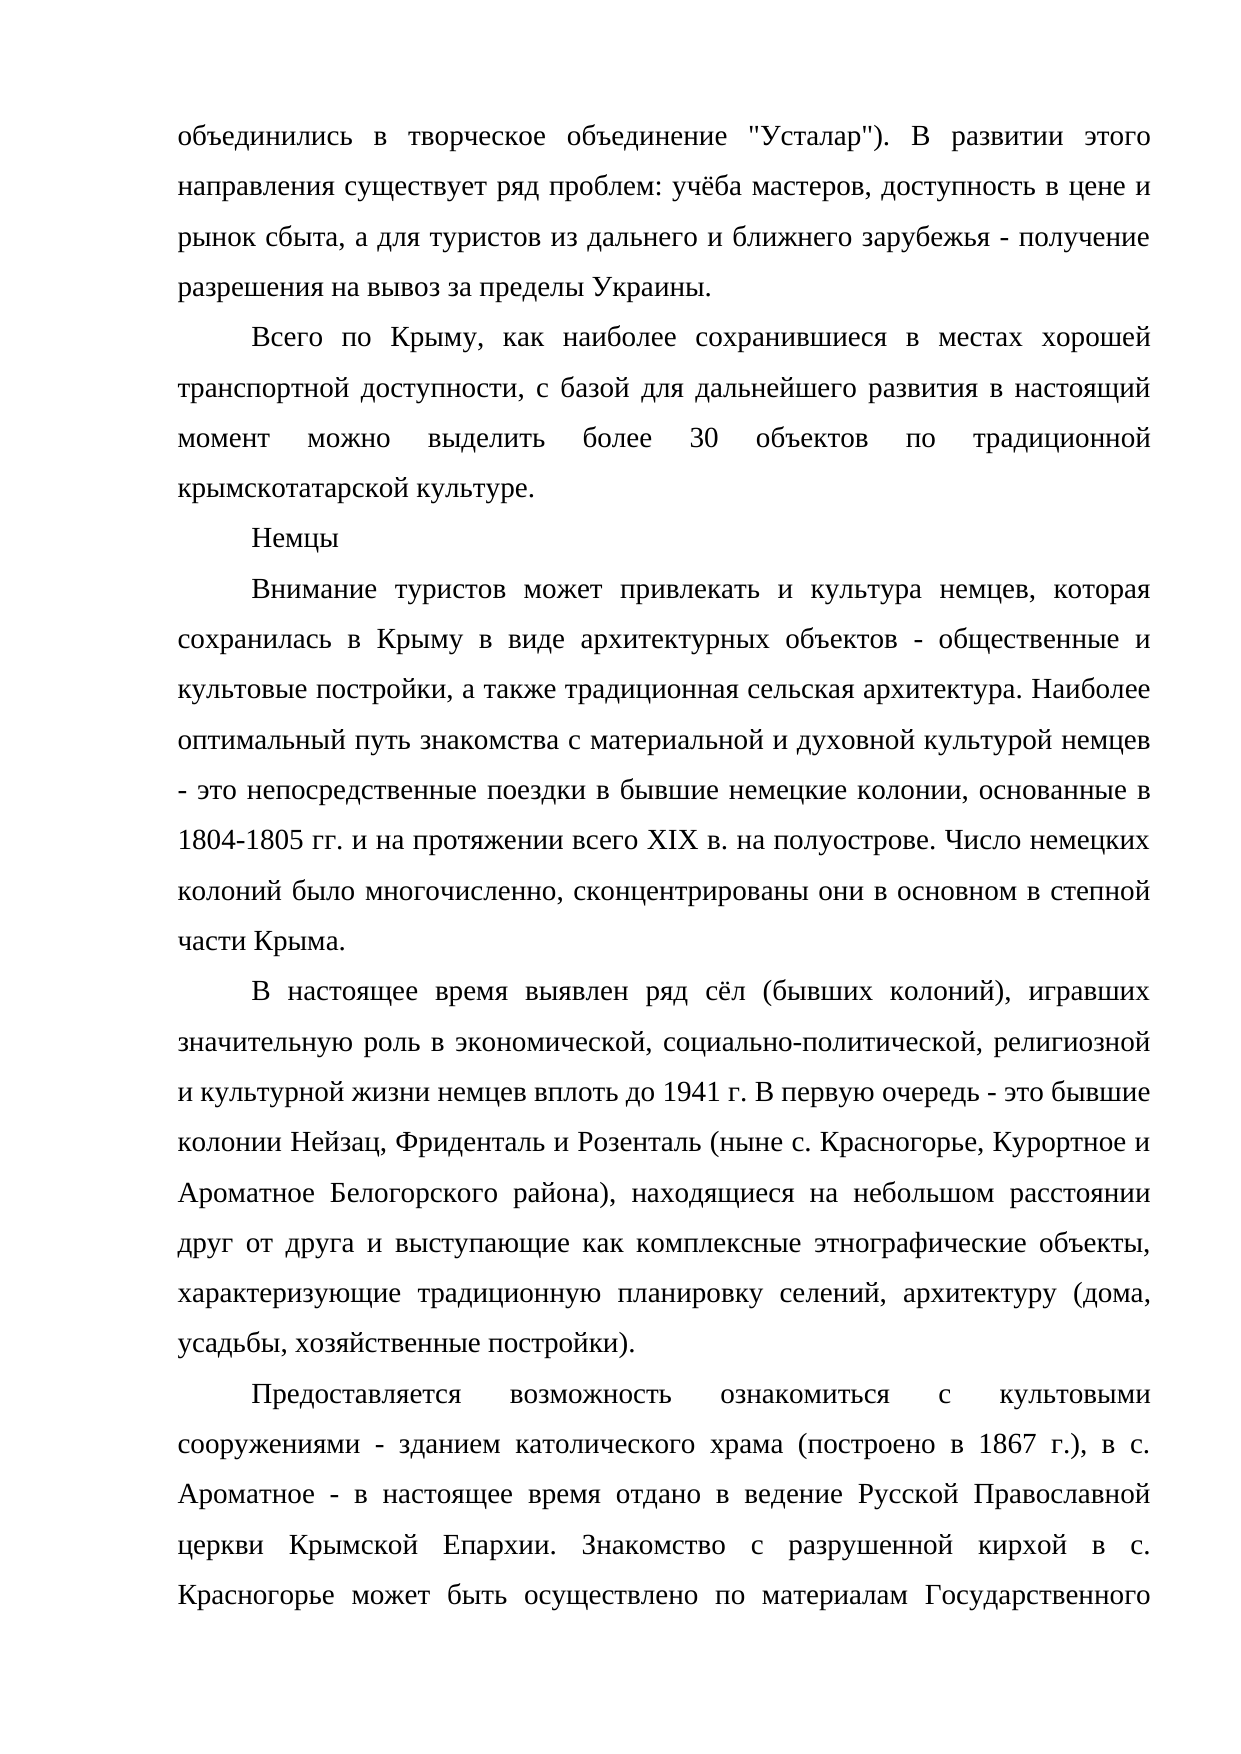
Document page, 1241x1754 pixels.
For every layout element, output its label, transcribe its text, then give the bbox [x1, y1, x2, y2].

text Всего по Крыму, как наиболее сохранившиеся в местах хорошей транспортной доступности, с базой для дальнейшего развития в настоящий момент можно выделить более 30 объектов по традиционной крымскотатарской культуре. [177, 319, 1152, 504]
text Внимание туристов может привлекать и культура немцев, которая сохранилась в Крыму в виде архитектурных объектов - общественные и культовые постройки, а также традиционная сельская архитектура. Наиболее оптимальный путь знакомства с материальной и духовной культурой немцев - это непосредственные поездки в бывшие немецкие колонии, основанные в 1804-1805 гг. и на протяжении всего XIX в. на полуострове. Число немецких колоний было многочисленно, сконцентрированы они в основном в степной части Крыма. [177, 571, 1152, 957]
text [177, 1376, 1152, 1611]
text Немцы [177, 521, 1152, 554]
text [177, 118, 1152, 303]
text В настоящее время выявлен ряд сёл (бывших колоний), игравших значительную роль в экономической, социально-политической, религиозной и культурной жизни немцев вплоть до 1941 г. В первую очередь - это бывшие колонии Нейзац, Фриденталь и Розенталь (ныне с. Красногорье, Курортное и Ароматное Белогорского района), находящиеся на небольшом расстоянии друг от друга и выступающие как комплексные этнографические объекты, характеризующие традиционную планировку селений, архитектуру (дома, усадьбы, хозяйственные постройки). [177, 973, 1152, 1359]
